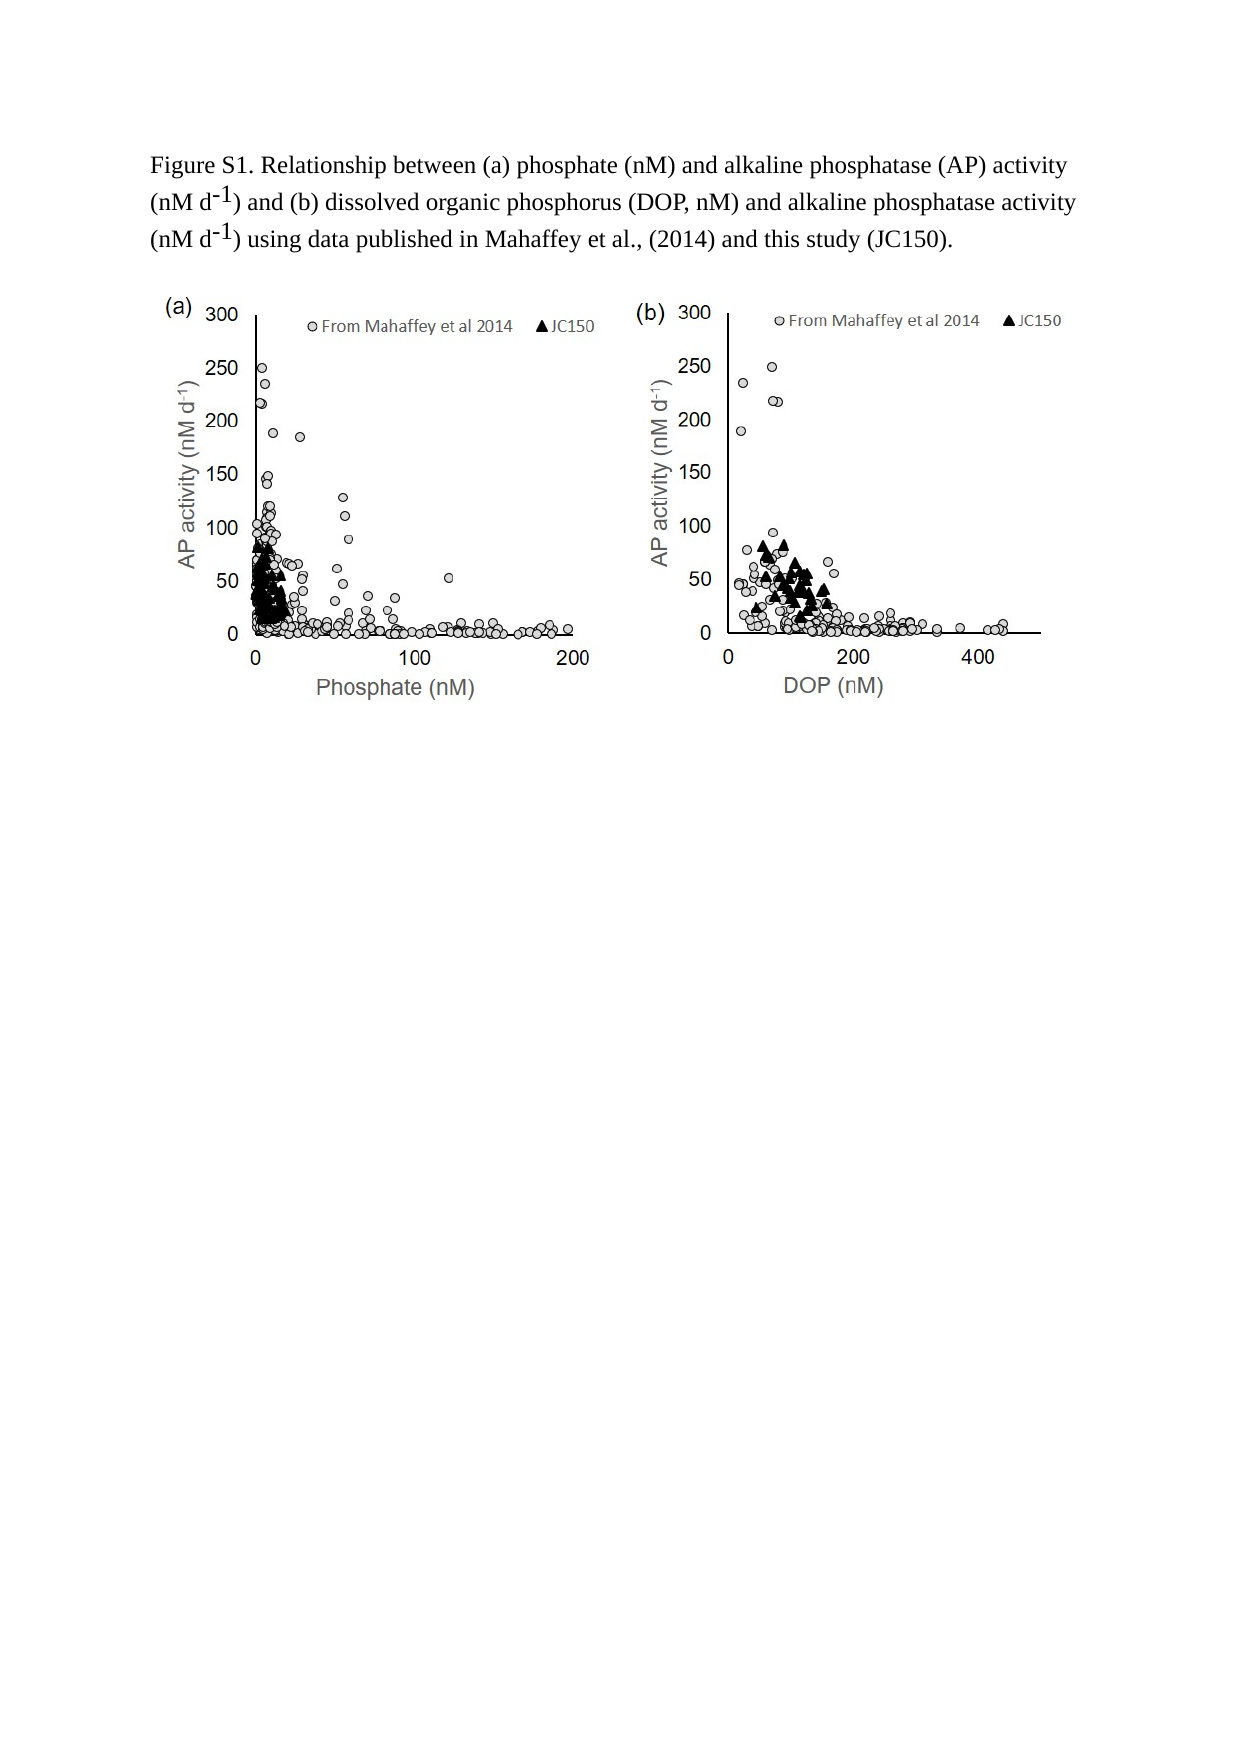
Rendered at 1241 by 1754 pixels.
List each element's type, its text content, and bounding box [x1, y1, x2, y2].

text Figure S1. Relationship between (a) phosphate (nM) and alkaline phosphatase (AP) activity (nM d-1) and (b) dissolved organic phosphorus (DOP, nM) and alkaline phosphatase activity (nM d-1) using data published in Mahaffey et al., (2014) and this study (JC150). [150, 150, 1090, 253]
picture [150, 281, 1090, 717]
